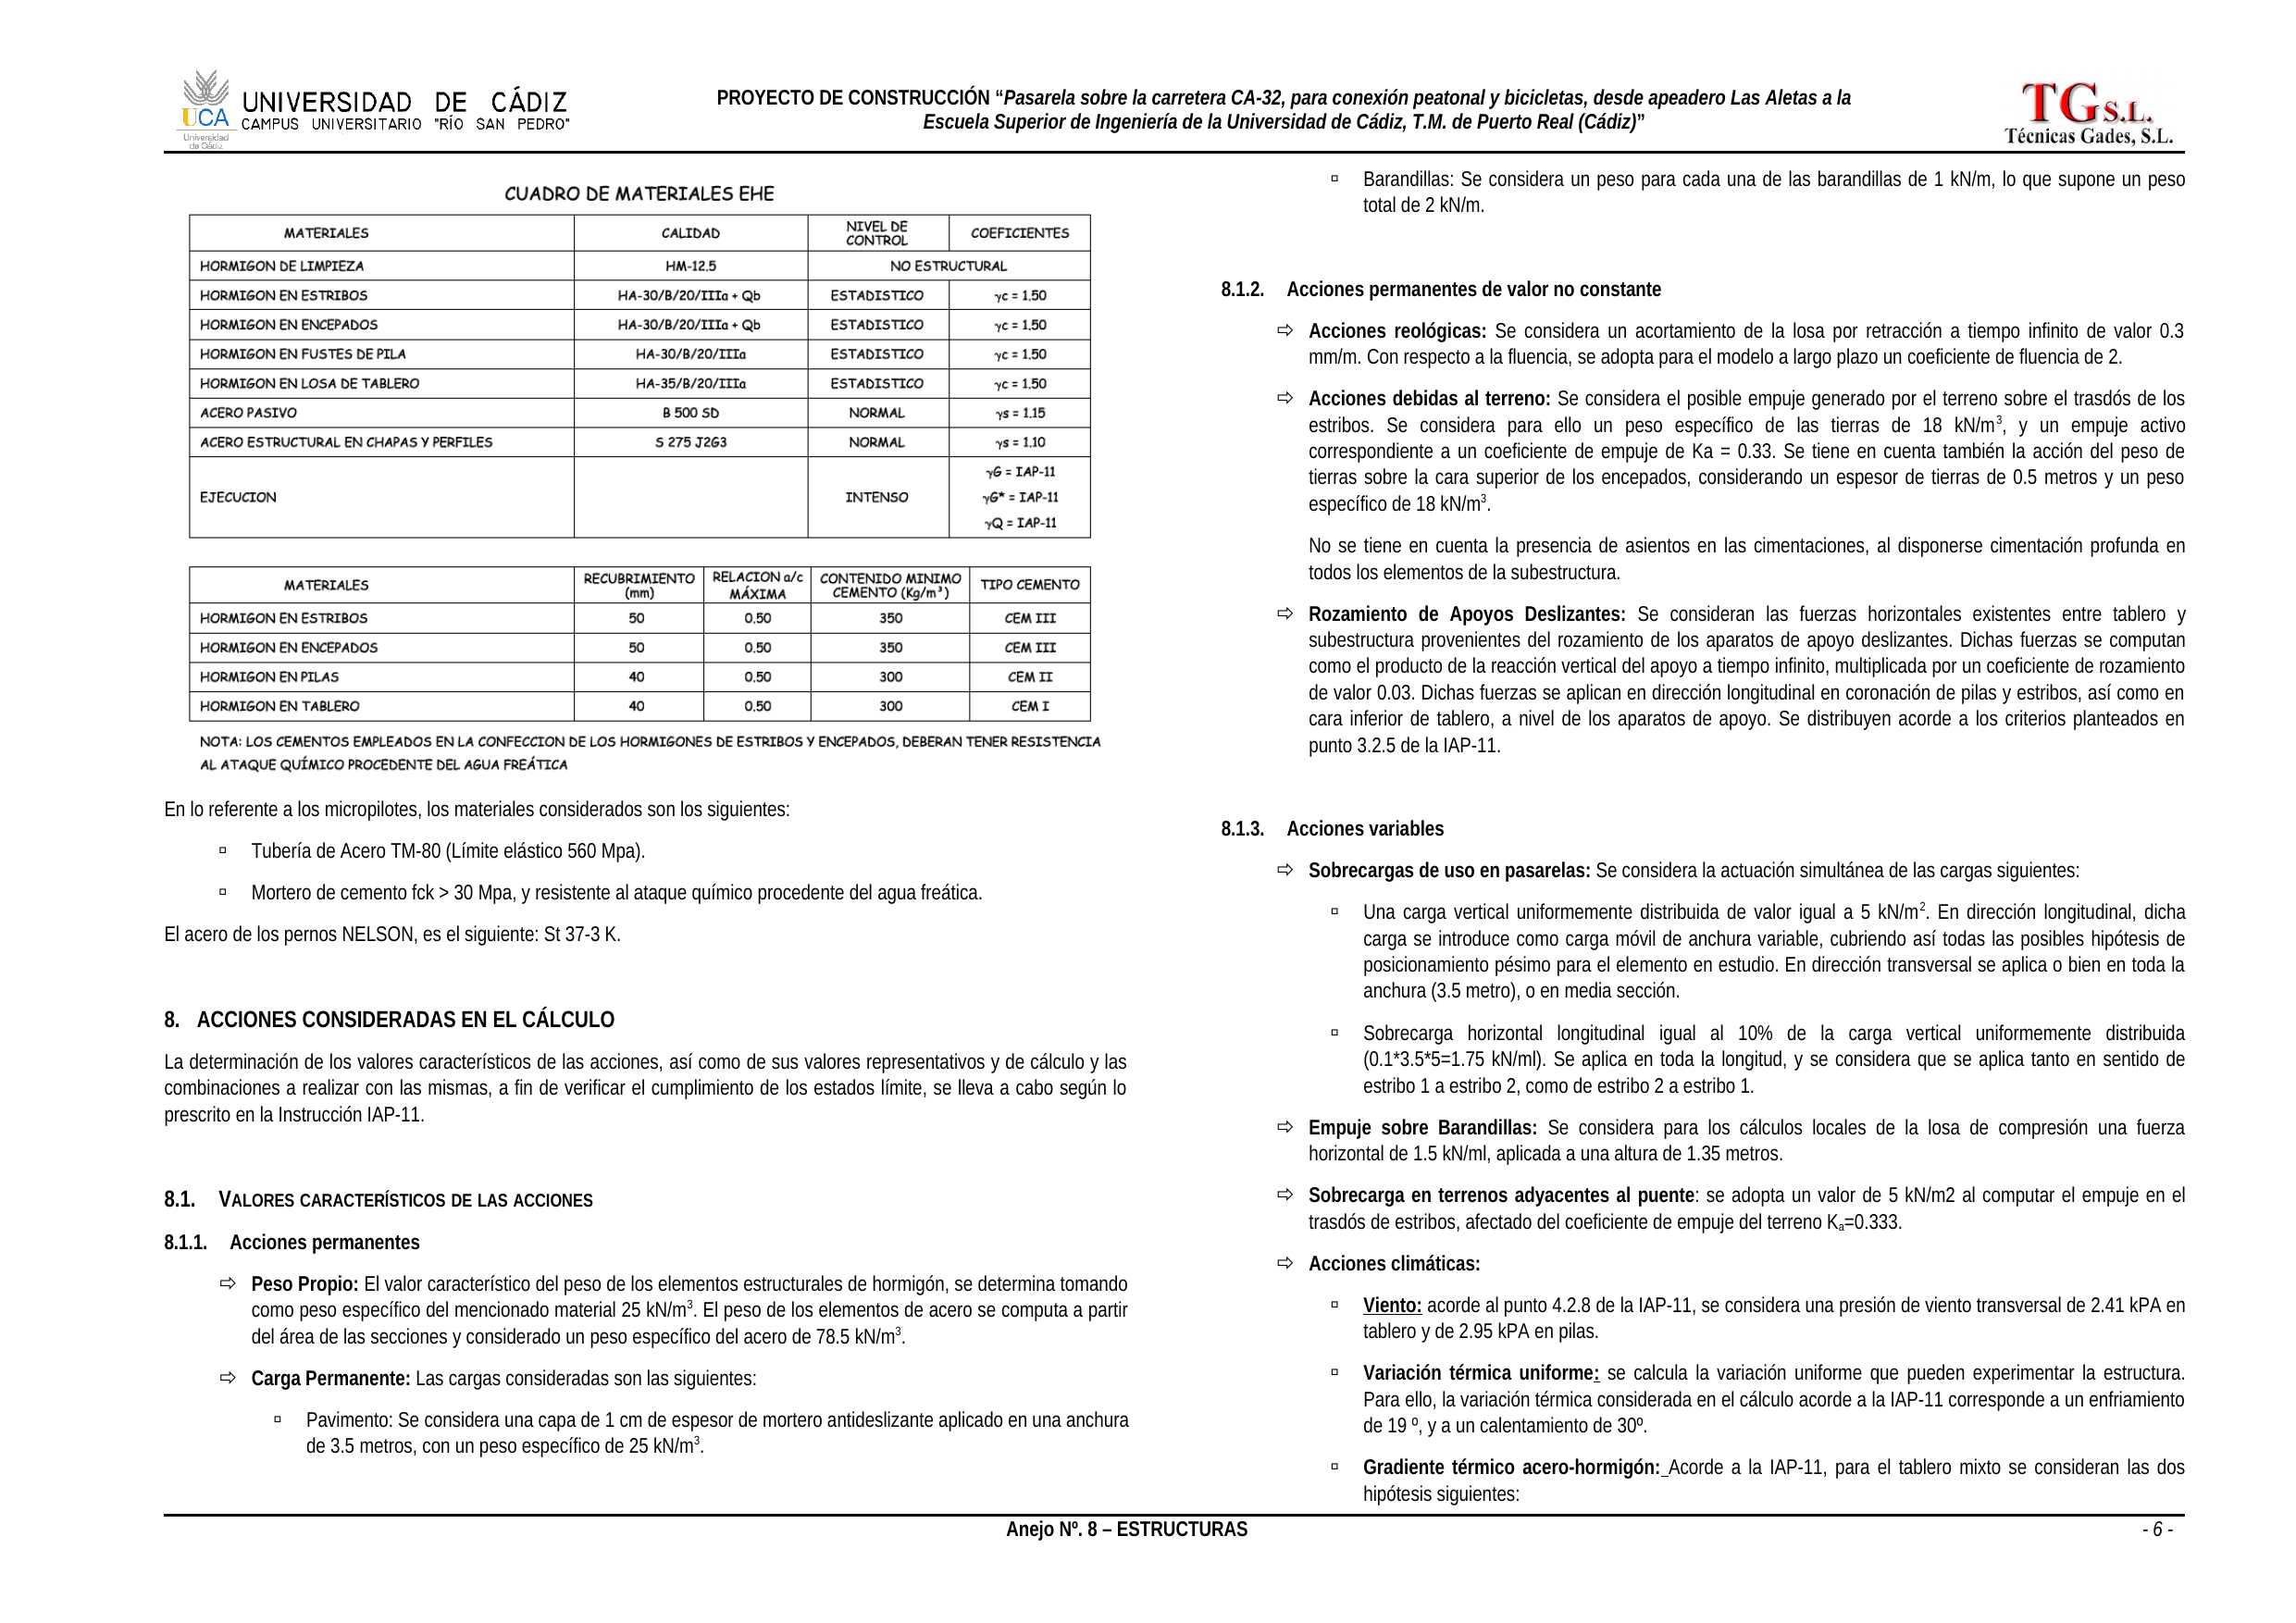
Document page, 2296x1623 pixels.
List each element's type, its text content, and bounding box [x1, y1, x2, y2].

text Gradiente térmico acero-hormigón: Acorde a la IAP-11, para el tablero mixto se consideran las dos hipótesis siguientes: [1331, 1455, 2186, 1505]
text 8.1.3. Acciones variables [1221, 816, 2186, 840]
text Tubería de Acero TM-80 (Límite elástico 560 Mpa). [218, 838, 1129, 862]
text Una carga vertical uniformemente distribuida de valor igual a 5 kN/m2. En dirección longitudinal, dicha carga se introduce como carga móvil de anchura variable, cubriendo así todas las posibles hipótesis de posicionamiento pésimo para el elemento en estudio. En dirección transversal se aplica o bien en toda la anchura (3.5 metro), o en media sección. [1331, 899, 2186, 1003]
text Barandillas: Se considera un peso para cada una de las barandillas de 1 kN/m, lo que supone un peso total de 2 kN/m. [1331, 167, 2186, 217]
text Rozamiento de Apoyos Deslizantes: Se consideran las fuerzas horizontales existentes entre tablero y subestructura provenientes del rozamiento de los aparatos de apoyo deslizantes. Dichas fuerzas se computan como el producto de la reacción vertical del apoyo a tiempo infinito, multiplicada por un coeficiente de rozamiento de valor 0.03. Dichas fuerzas se aplican en dirección longitudinal en coronación de pilas y estribos, así como en cara inferior de tablero, a nivel de los aparatos de apoyo. Se distribuyen acorde a los criterios planteados en punto 3.2.5 de la IAP-11. [1276, 601, 2186, 757]
text El acero de los pernos NELSON, es el siguiente: St 37-3 K. [164, 922, 1129, 947]
picture [181, 167, 1111, 780]
text Acciones climáticas: [1276, 1251, 2186, 1275]
picture [174, 68, 576, 151]
text 8. Acciones consideradas en el cálculo [164, 1005, 1129, 1032]
text Sobrecarga horizontal longitudinal igual al 10% de la carga vertical uniformemente distribuida (0.1*3.5*5=1.75 kN/ml). Se aplica en toda la longitud, y se considera que se aplica tanto en sentido de estribo 1 a estribo 2, como de estribo 2 a estribo 1. [1331, 1021, 2186, 1097]
text Acciones debidas al terreno: Se considera el posible empuje generado por el terreno sobre el trasdós de los estribos. Se considera para ello un peso específico de las tierras de 18 kN/m3, y un empuje activo correspondiente a un coeficiente de empuje de Ka = 0.33. Se tiene en cuenta también la acción del peso de tierras sobre la cara superior de los encepados, considerando un espesor de tierras de 0.5 metros y un peso específico de 18 kN/m3. [1276, 386, 2186, 515]
text Peso Propio: El valor característico del peso de los elementos estructurales de hormigón, se determina tomando como peso específico del mencionado material 25 kN/m3. El peso de los elementos de acero se computa a partir del área de las secciones y considerado un peso específico del acero de 78.5 kN/m3. [218, 1271, 1129, 1348]
text Mortero de cemento fck > 30 Mpa, y resistente al ataque químico procedente del agua freática. [218, 880, 1129, 904]
text Viento: acorde al punto 4.2.8 de la IAP-11, se considera una presión de viento transversal de 2.41 kPA en tablero y de 2.95 kPA en pilas. [1331, 1293, 2186, 1344]
text 8.1.1. Acciones permanentes [164, 1230, 1129, 1254]
text 8.1. Valores característicos de las acciones [164, 1185, 1129, 1212]
text En lo referente a los micropilotes, los materiales considerados son los siguientes: [164, 797, 1129, 821]
text 8.1.2. Acciones permanentes de valor no constante [1221, 276, 2186, 301]
text Sobrecargas de uso en pasarelas: Se considera la actuación simultánea de las cargas siguientes: [1276, 858, 2186, 882]
text La determinación de los valores característicos de las acciones, así como de sus valores representativos y de cálculo y las combinaciones a realizar con las mismas, a fin de verificar el cumplimiento de los estados límite, se lleva a cabo según lo prescrito en la Instrucción IAP-11. [164, 1049, 1129, 1126]
text Empuje sobre Barandillas: Se considera para los cálculos locales de la losa de compresión una fuerza horizontal de 1.5 kN/ml, aplicada a una altura de 1.35 metros. [1276, 1114, 2186, 1165]
text Acciones reológicas: Se considera un acortamiento de la losa por retracción a tiempo infinito de valor 0.3 mm/m. Con respecto a la fluencia, se adopta para el modelo a largo plazo un coeficiente de fluencia de 2. [1276, 318, 2186, 368]
text Sobrecarga en terrenos adyacentes al puente: se adopta un valor de 5 kN/m2 al computar el empuje en el trasdós de estribos, afectado del coeficiente de empuje del terreno Ka=0.333. [1276, 1183, 2186, 1233]
text Variación térmica uniforme: se calcula la variación uniforme que pueden experimentar la estructura. Para ello, la variación térmica considerada en el cálculo acorde a la IAP-11 corresponde a un enfriamiento de 19 º, y a un calentamiento de 30º. [1331, 1360, 2186, 1437]
text Carga Permanente: Las cargas consideradas son las siguientes: [218, 1366, 1129, 1390]
picture [2002, 68, 2176, 151]
text Pavimento: Se considera una capa de 1 cm de espesor de mortero antideslizante aplicado en una anchura de 3.5 metros, con un peso específico de 25 kN/m3. [273, 1407, 1129, 1458]
text No se tiene en cuenta la presencia de asientos en las cimentaciones, al disponerse cimentación profunda en todos los elementos de la subestructura. [1276, 533, 2186, 584]
